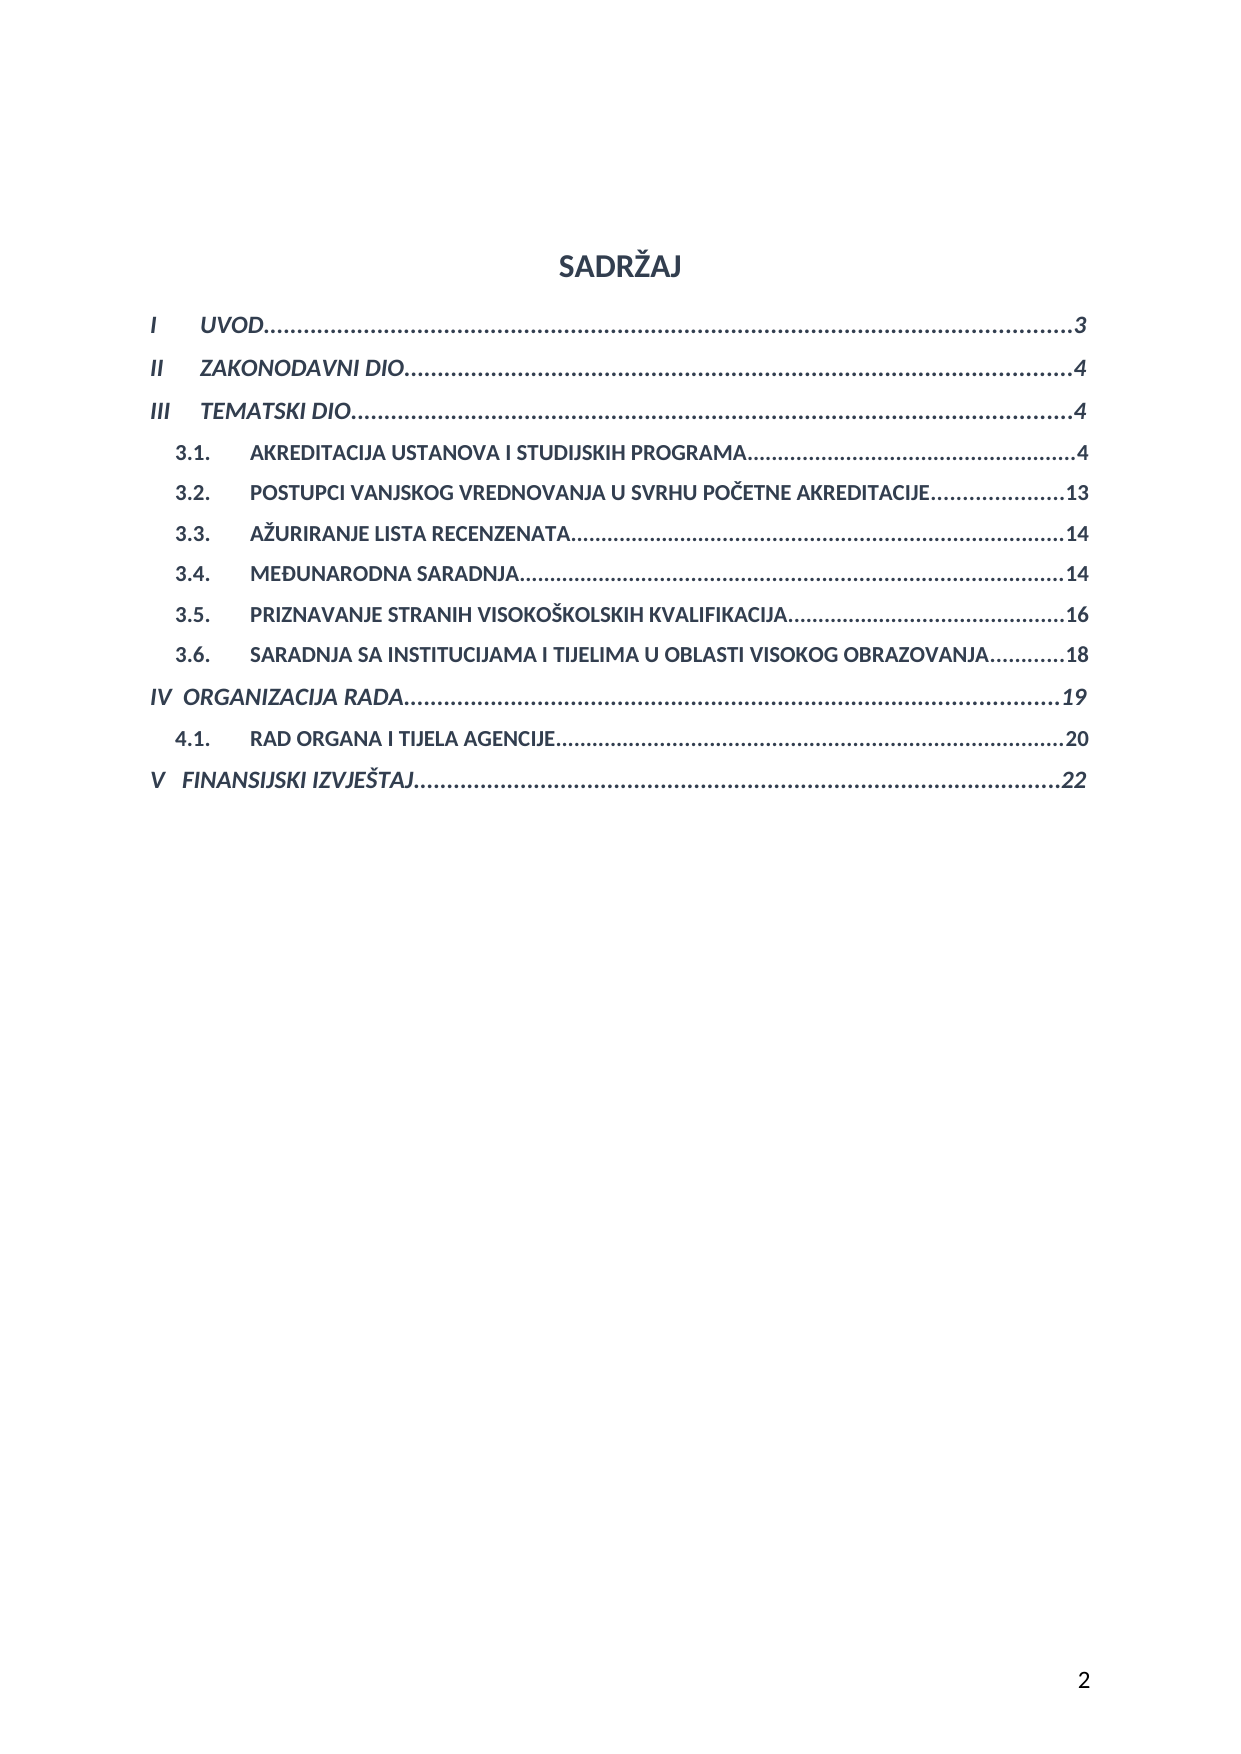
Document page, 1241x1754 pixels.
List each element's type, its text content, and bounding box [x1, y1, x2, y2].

text V FINANSIJSKI IZVJEŠTAJ 22 [150, 765, 1090, 795]
text II ZAKONODAVNI DIO 4 [150, 352, 1090, 382]
text 3.2. POSTUPCI VANJSKOG VREDNOVANJA U SVRHU POČETNE AKREDITACIJE 13 [175, 478, 1090, 507]
text 3.3. AŽURIRANJE LISTA RECENZENATA 14 [175, 519, 1090, 547]
text III TEMATSKI DIO 4 [150, 395, 1090, 426]
text IV ORGANIZACIJA RADA 19 [150, 681, 1090, 712]
text SADRŽAJ [150, 246, 1090, 286]
text 4.1. RAD ORGANA I TIJELA AGENCIJE 20 [175, 724, 1090, 752]
text 3.6. SARADNJA SA INSTITUCIJAMA I TIJELIMA U OBLASTI VISOKOG OBRAZOVANJA 18 [175, 641, 1090, 669]
text 3.4. MEĐUNARODNA SARADNJA 14 [175, 559, 1090, 588]
text I UVOD 3 [150, 309, 1090, 339]
text 3.1. AKREDITACIJA USTANOVA I STUDIJSKIH PROGRAMA 4 [175, 438, 1090, 466]
text 3.5. PRIZNAVANJE STRANIH VISOKOŠKOLSKIH KVALIFIKACIJA 16 [175, 600, 1090, 628]
